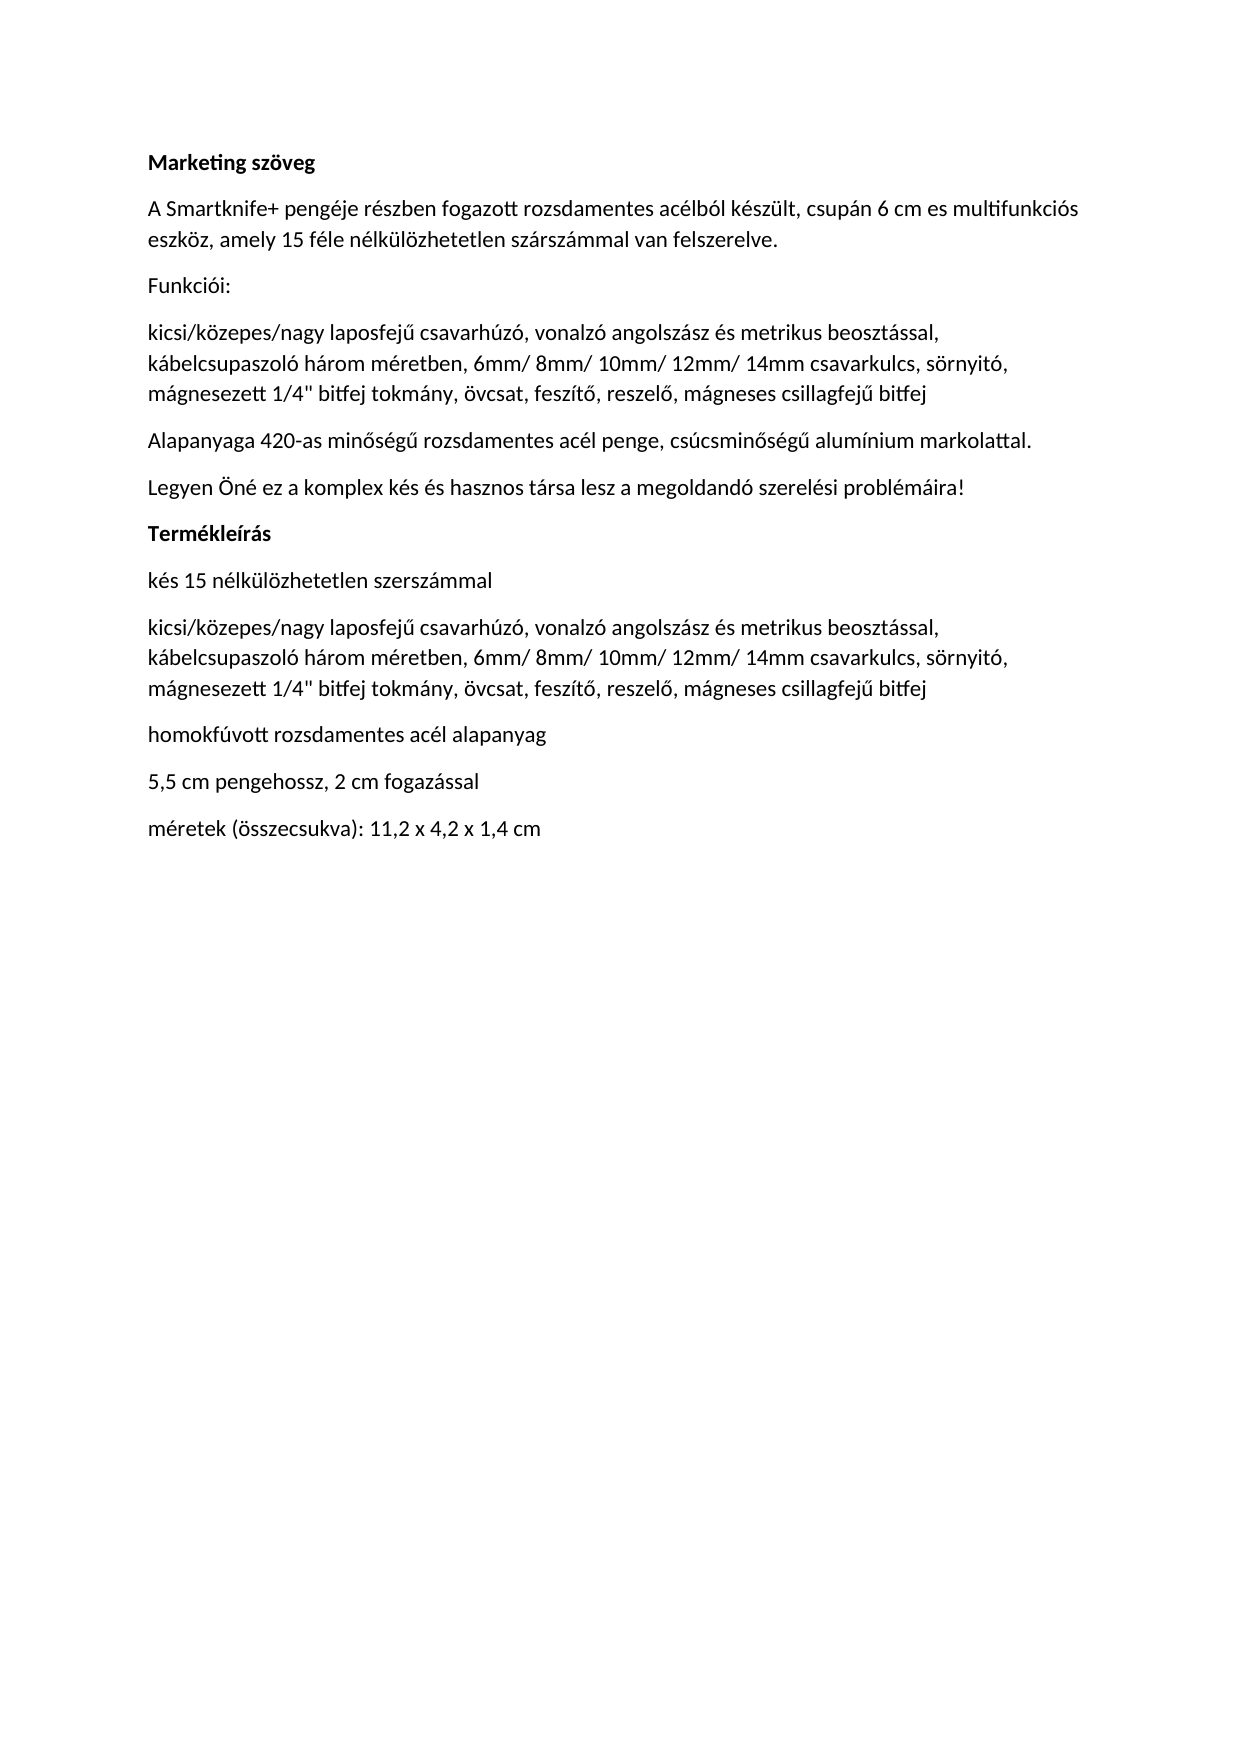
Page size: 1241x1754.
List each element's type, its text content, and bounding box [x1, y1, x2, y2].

text 5,5 cm pengehossz, 2 cm fogazással [148, 767, 1093, 795]
text Funkciói: [148, 272, 1093, 299]
text kicsi/közepes/nagy laposfejű csavarhúzó, vonalzó angolszász és metrikus beosztással, kábelcsupaszoló három méretben, 6mm/ 8mm/ 10mm/ 12mm/ 14mm csavarkulcs, sörnyitó, mágnesezett 1/4" bitfej tokmány, övcsat, feszítő, reszelő, mágneses csillagfejű bitfej [148, 613, 1093, 702]
text méretek (összecsukva): 11,2 x 4,2 x 1,4 cm [148, 814, 1093, 842]
text kicsi/közepes/nagy laposfejű csavarhúzó, vonalzó angolszász és metrikus beosztással, kábelcsupaszoló három méretben, 6mm/ 8mm/ 10mm/ 12mm/ 14mm csavarkulcs, sörnyitó, mágnesezett 1/4" bitfej tokmány, övcsat, feszítő, reszelő, mágneses csillagfejű bitfej [148, 318, 1093, 407]
text Legyen Öné ez a komplex kés és hasznos társa lesz a megoldandó szerelési problémáira! [148, 473, 1093, 501]
text A Smartknife+ pengéje részben fogazott rozsdamentes acélból készült, csupán 6 cm es multifunkciós eszköz, amely 15 féle nélkülözhetetlen szárszámmal van felszerelve. [148, 194, 1093, 253]
text kés 15 nélkülözhetetlen szerszámmal [148, 566, 1093, 594]
text Alapanyaga 420-as minőségű rozsdamentes acél penge, csúcsminőségű alumínium markolattal. [148, 426, 1093, 454]
text Termékleírás [148, 519, 1093, 547]
text Marketing szöveg [148, 148, 1093, 176]
text homokfúvott rozsdamentes acél alapanyag [148, 721, 1093, 748]
